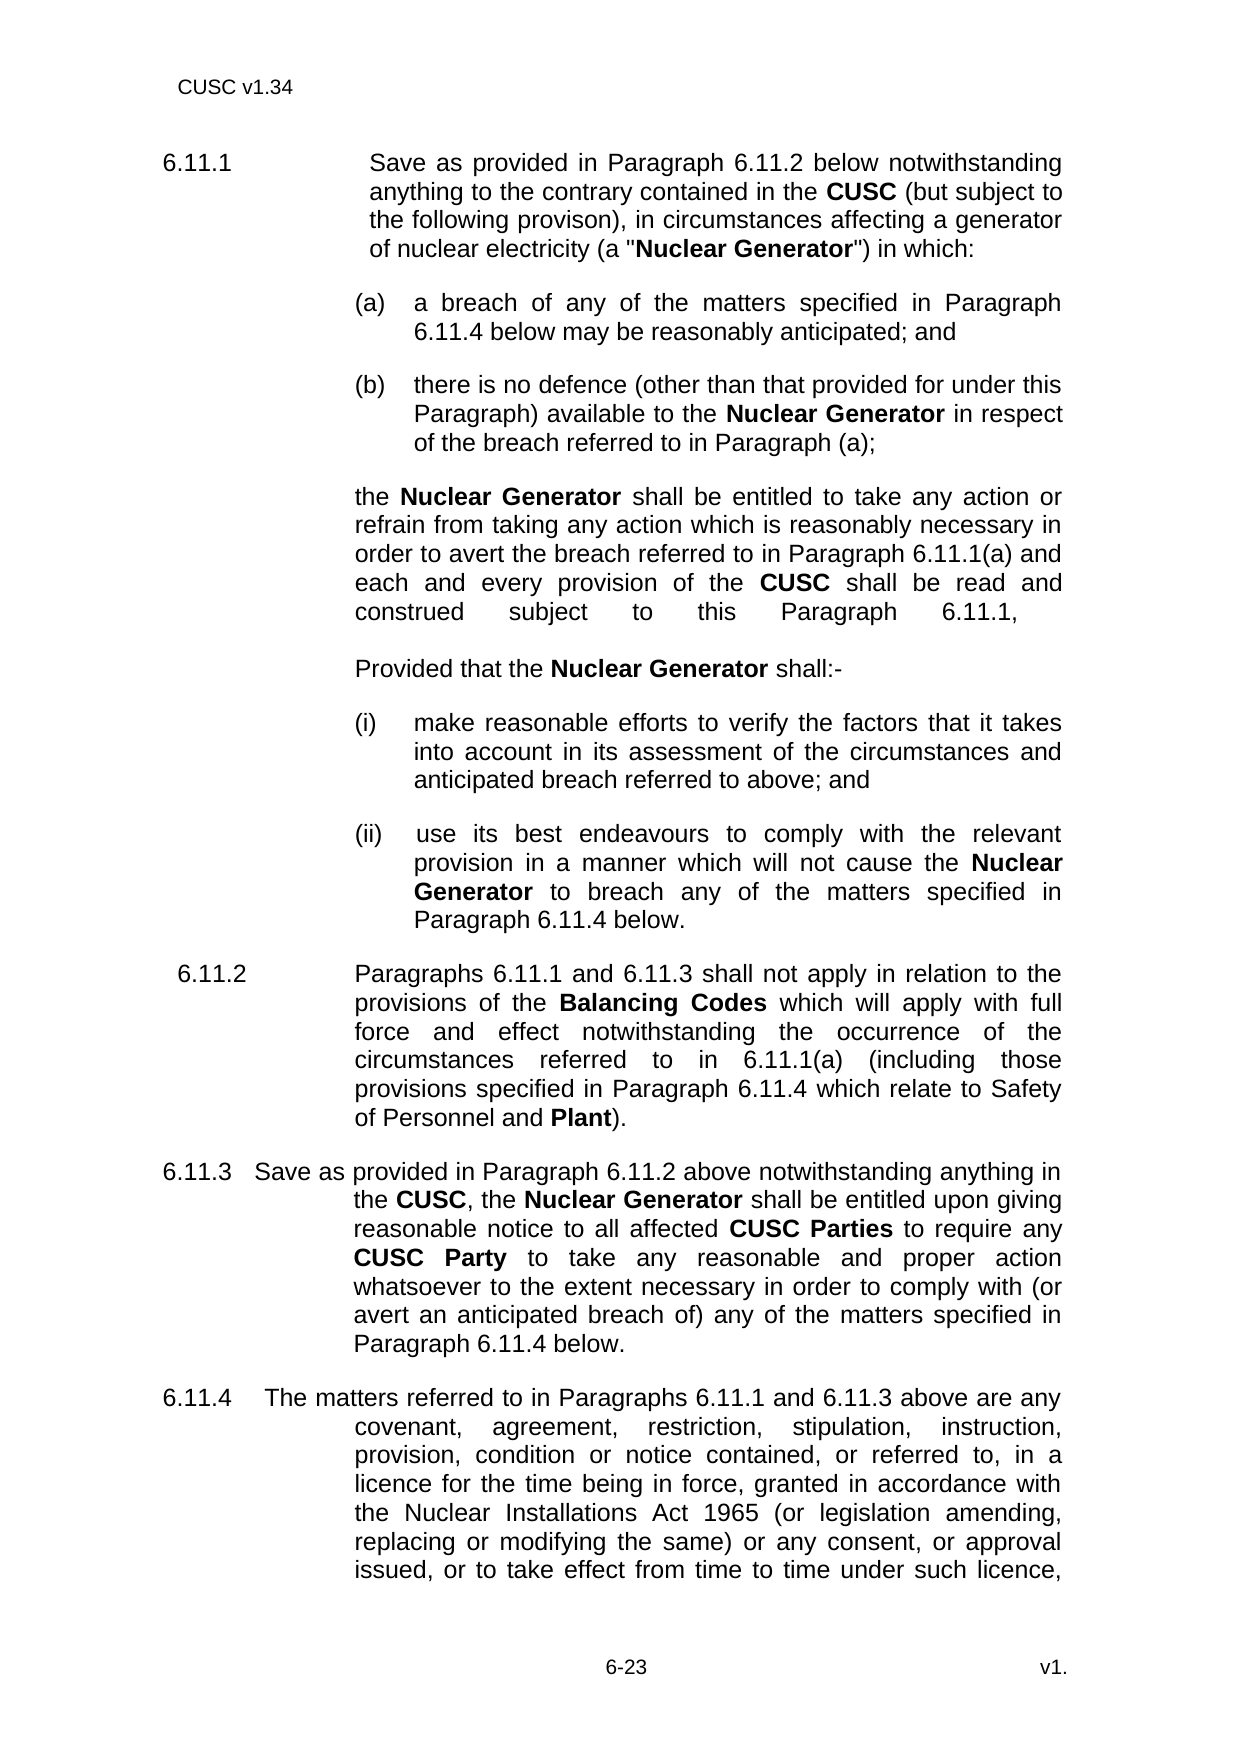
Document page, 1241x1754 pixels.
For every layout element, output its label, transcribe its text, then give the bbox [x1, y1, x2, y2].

text (a) a breach of any of the matters specified in Paragraph 6.11.4 below may be reasonably anticipated; and [354, 288, 1063, 345]
subtitle (ii) use its best endeavours to comply with the relevant provision in a manner which will not cause the Nuclear Generator to breach any of the matters specified in Paragraph 6.11.4 below. [354, 819, 1063, 934]
subtitle (i) make reasonable efforts to verify the factors that it takes into account in its assessment of the circumstances and anticipated breach referred to above; and [354, 708, 1063, 794]
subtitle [162, 1383, 1063, 1584]
subtitle 6.11.1 Save as provided in Paragraph 6.11.2 below notwithstanding anything to the contrary contained in the CUSC (but subject to the following provison), in circumstances affecting a generator of nuclear electricity (a "Nuclear Generator") in which: [162, 148, 1063, 263]
text the Nuclear Generator shall be entitled to take any action or refrain from taking any action which is reasonably necessary in order to avert the breach referred to in Paragraph 6.11.1(a) and each and every provision of the CUSC shall be read and construed subject to this Paragraph 6.11.1, Provided that the Nuclear Generator shall:- [354, 481, 1063, 683]
subtitle 6.11.3 Save as provided in Paragraph 6.11.2 above notwithstanding anything in the CUSC, the Nuclear Generator shall be entitled upon giving reasonable notice to all affected CUSC Parties to require any CUSC Party to take any reasonable and proper action whatsoever to the extent necessary in order to comply with (or avert an anticipated breach of) any of the matters specified in Paragraph 6.11.4 below. [162, 1156, 1063, 1358]
text (b) there is no defence (other than that provided for under this Paragraph) available to the Nuclear Generator in respect of the breach referred to in Paragraph (a); [354, 370, 1063, 456]
subtitle 6.11.2 Paragraphs 6.11.1 and 6.11.3 shall not apply in relation to the provisions of the Balancing Codes which will apply with full force and effect notwithstanding the occurrence of the circumstances referred to in 6.11.1(a) (including those provisions specified in Paragraph 6.11.4 which relate to Safety of Personnel and Plant). [177, 959, 1063, 1131]
